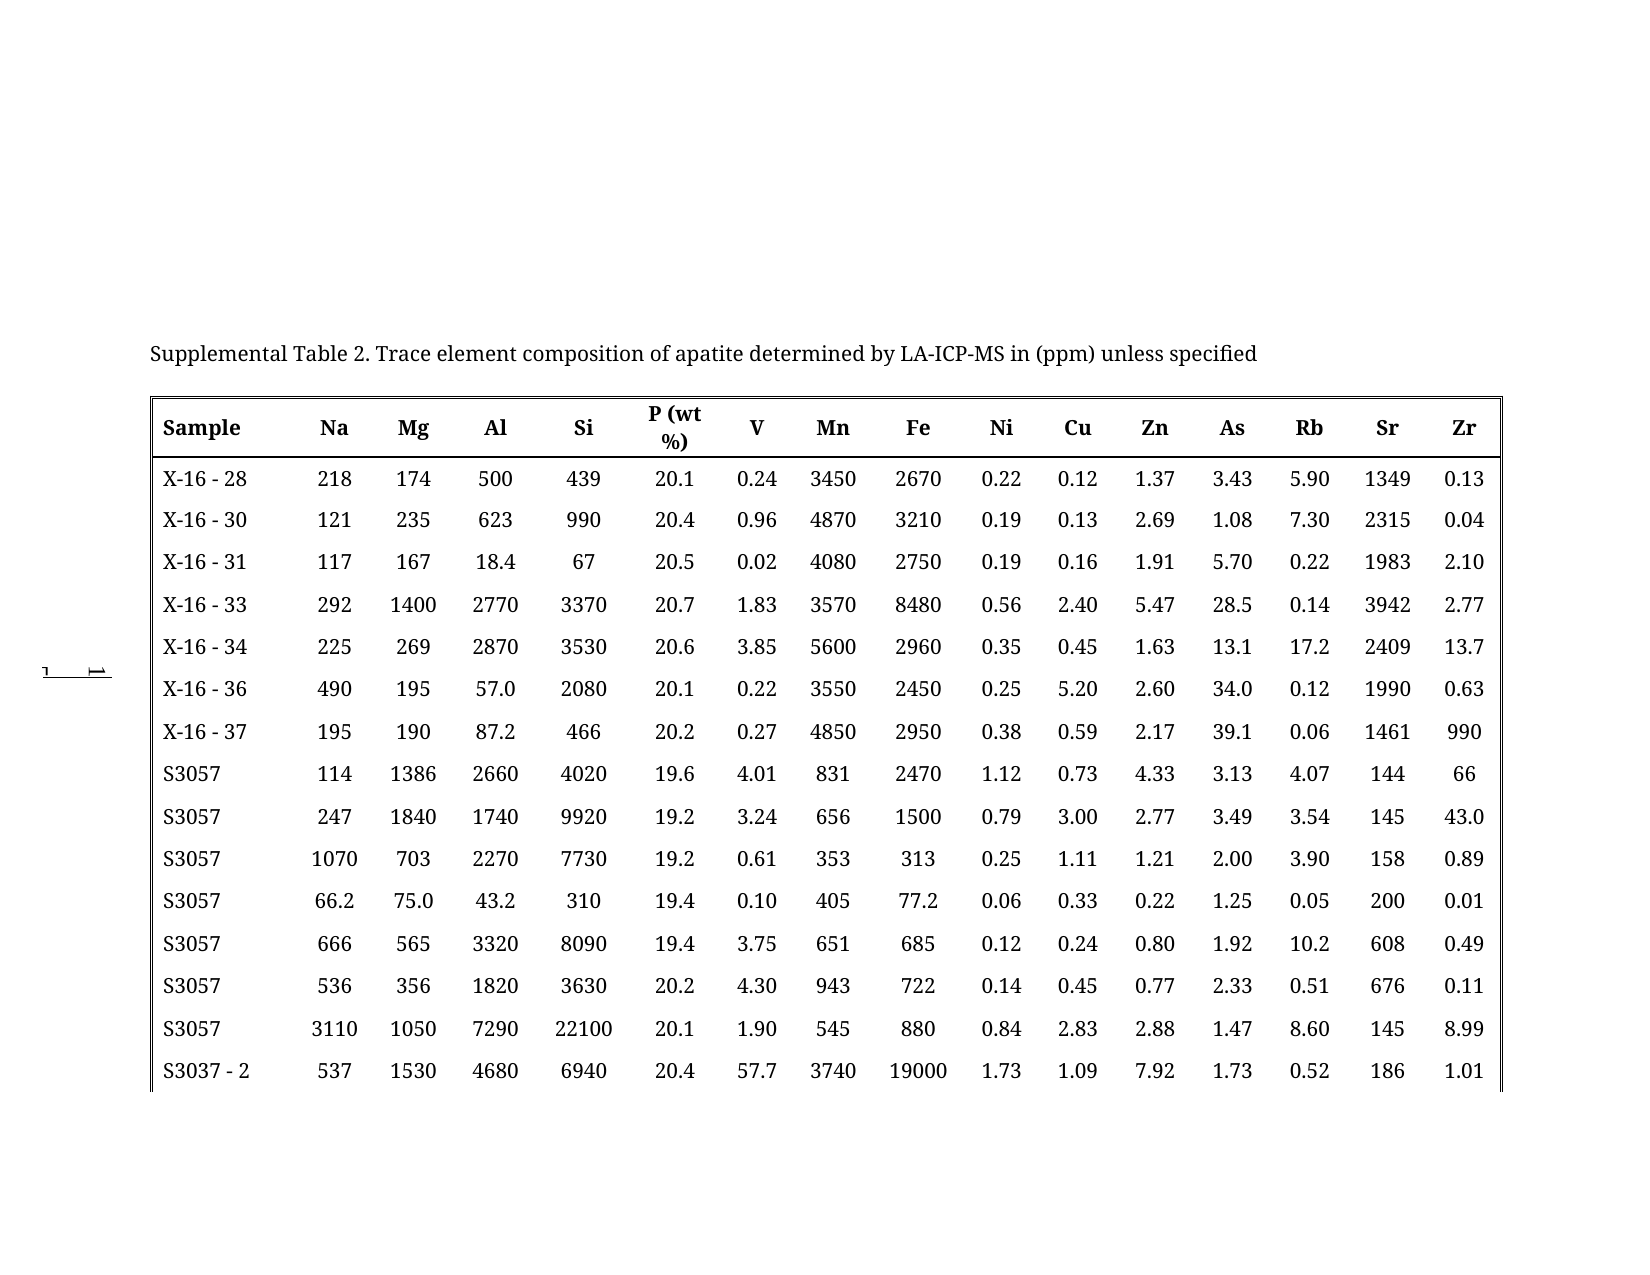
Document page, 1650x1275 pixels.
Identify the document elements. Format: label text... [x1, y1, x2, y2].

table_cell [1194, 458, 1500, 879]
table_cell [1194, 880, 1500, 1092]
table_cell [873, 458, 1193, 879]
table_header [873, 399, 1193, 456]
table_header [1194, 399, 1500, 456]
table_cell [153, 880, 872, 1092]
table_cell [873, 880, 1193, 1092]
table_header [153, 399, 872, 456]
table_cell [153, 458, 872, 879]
text Supplemental Table 2. Trace element composition of apatite determined by LA-ICP-MS in (ppm) unless specified [150, 339, 1500, 367]
